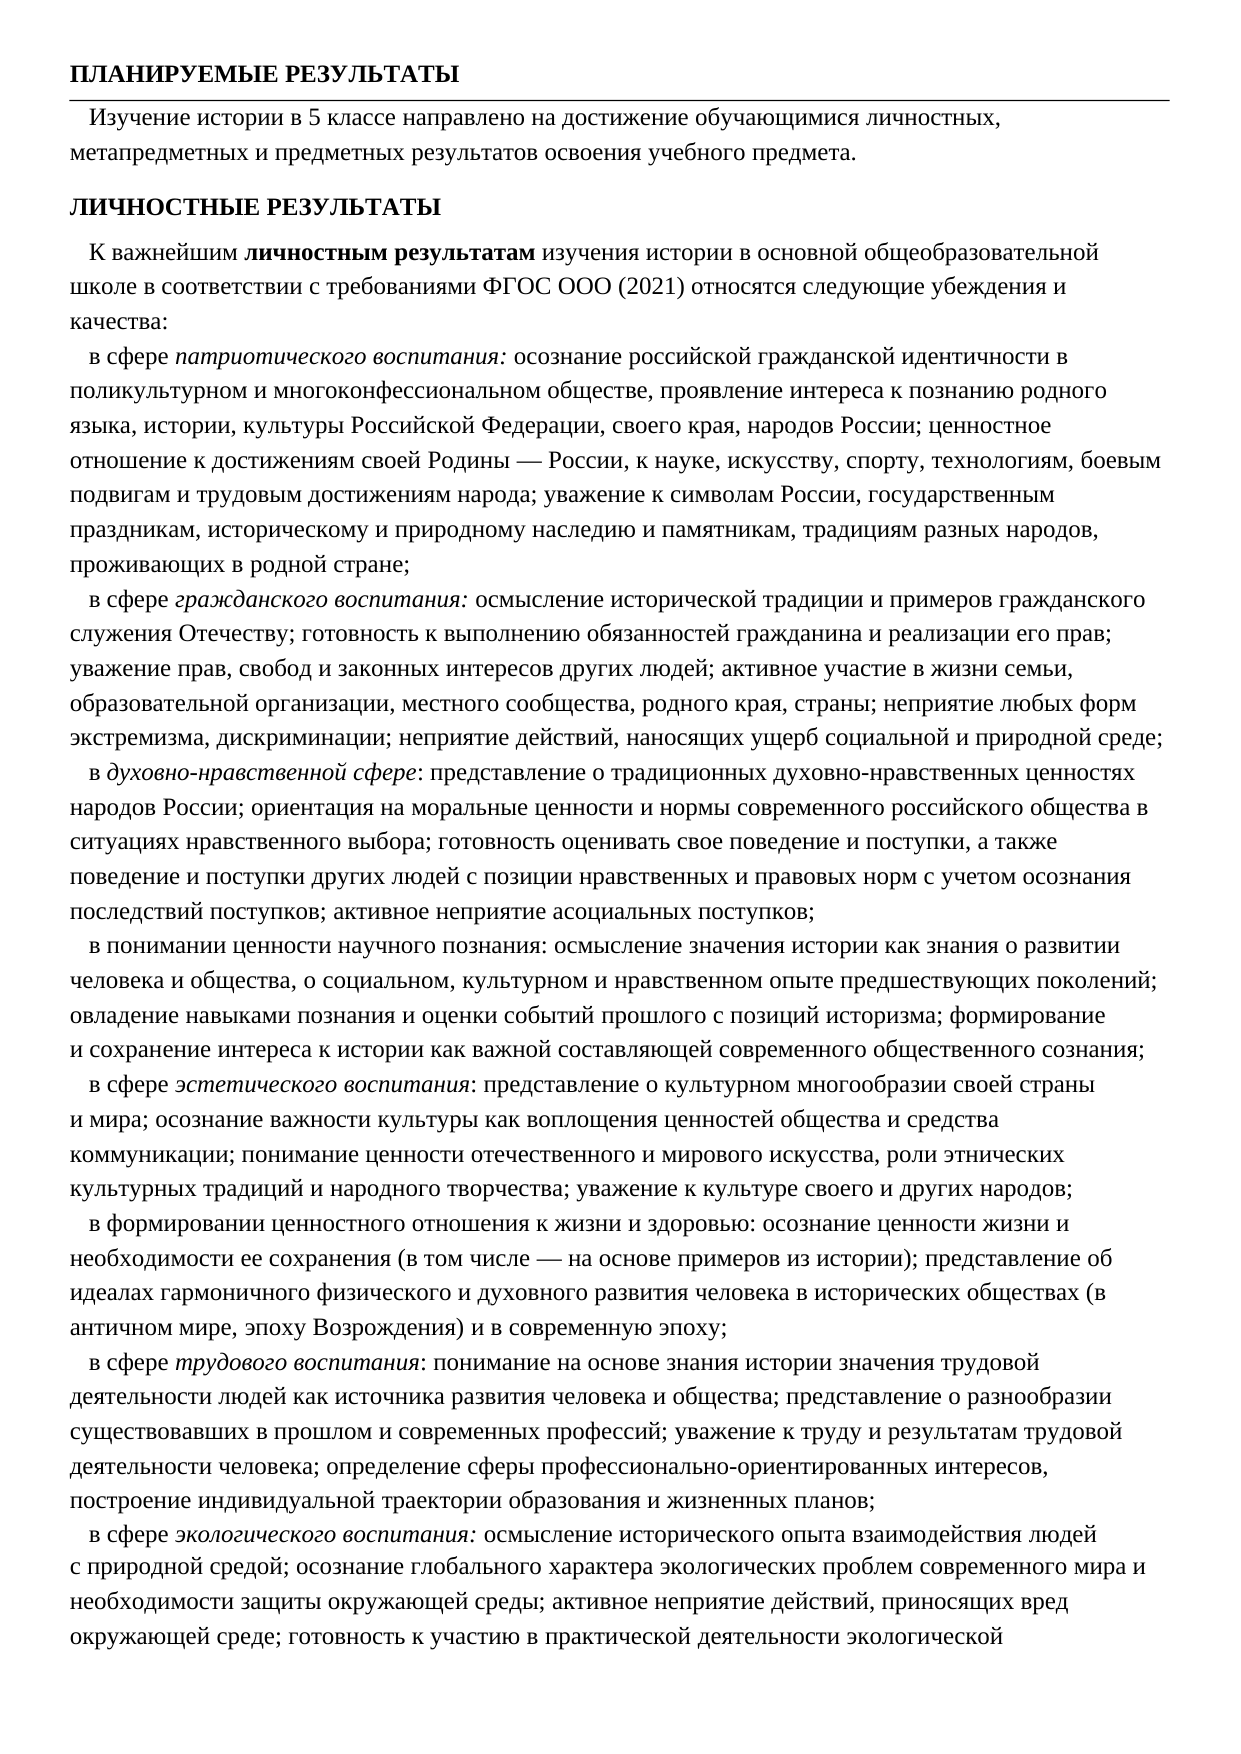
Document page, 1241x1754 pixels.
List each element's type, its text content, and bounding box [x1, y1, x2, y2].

text в понимании ценности научного познания: осмысление значения истории как знания о развитии человека и общества, о социальном, культурном и нравственном опыте предшествующих поколений; овладение навыками познания и оценки событий прошлого с позиций историзма; формирование [69, 931, 1192, 1029]
subtitle ЛИЧНОСТНЫЕ РЕЗУЛЬТАТЫ [69, 192, 1192, 221]
text в сфере экологического воспитания: осмысление исторического опыта взаимодействия людей [88, 1520, 1192, 1548]
text К важнейшим личностным результатам изучения истории в основной общеобразовательной школе в соответствии с требованиями ФГОС ООО (2021) относятся следующие убеждения и качества: [69, 237, 1152, 335]
text в формировании ценностного отношения к жизни и здоровью: осознание ценности жизни и необходимости ее сохранения (в том числе — на основе примеров из истории); представление об идеалах гармоничного физического и духовного развития человека в исторических обществах (в античном мире, эпоху Возрождения) и в современную эпоху; [69, 1208, 1152, 1341]
text в сфере трудового воспитания: понимание на основе знания истории значения трудовой деятельности людей как источника развития человека и общества; представление о разнообразии существовавших в прошлом и современных профессий; уважение к труду и результатам трудовой деятельности человека; определение сферы профессионально-ориентированных интересов, построение индивидуальной траектории образования и жизненных планов; [69, 1347, 1152, 1514]
subtitle ПЛАНИРУЕМЫЕ РЕЗУЛЬТАТЫ [69, 59, 1192, 87]
text Изучение истории в 5 классе направлено на достижение обучающимися личностных, метапредметных и предметных результатов освоения учебного предмета. [69, 102, 1152, 166]
text с природной средой; осознание глобального характера экологических проблем современного мира и необходимости защиты окружающей среды; активное неприятие действий, приносящих вред окружающей среде; готовность к участию в практической деятельности экологической [69, 1551, 1192, 1649]
text в духовно-нравственной сфере: представление о традиционных духовно-нравственных ценностях народов России; ориентация на моральные ценности и нормы современного российского общества в ситуациях нравственного выбора; готовность оценивать свое поведение и поступки, а также поведение и поступки других людей с позиции нравственных и правовых норм с учетом осознания последствий поступков; активное неприятие асоциальных поступков; [69, 757, 1152, 924]
text и сохранение интереса к истории как важной составляющей современного общественного сознания; в сфере эстетического воспитания: представление о культурном многообразии своей страны [69, 1034, 1151, 1098]
text и мира; осознание важности культуры как воплощения ценностей общества и средства коммуникации; понимание ценности отечественного и мирового искусства, роли этнических культурных традиций и народного творчества; уважение к культуре своего и других народов; [69, 1104, 1152, 1202]
text в сфере гражданского воспитания: осмысление исторической традиции и примеров гражданского служения Отечеству; готовность к выполнению обязанностей гражданина и реализации его прав; уважение прав, свобод и законных интересов других людей; активное участие в жизни семьи, образовательной организации, местного сообщества, родного края, страны; неприятие любых форм экстремизма, дискриминации; неприятие действий, наносящих ущерб социальной и природной среде; [69, 584, 1192, 751]
text в сфере патриотического воспитания: осознание российской гражданской идентичности в поликультурном и многоконфессиональном обществе, проявление интереса к познанию родного языка, истории, культуры Российской Федерации, своего края, народов России; ценностное отношение к достижениям своей Родины — России, к науке, искусству, спорту, технологиям, боевым подвигам и трудовым достижениям народа; уважение к символам России, государственным праздникам, историческому и природному наследию и памятникам, традициям разных народов, проживающих в родной стране; [69, 341, 1161, 578]
